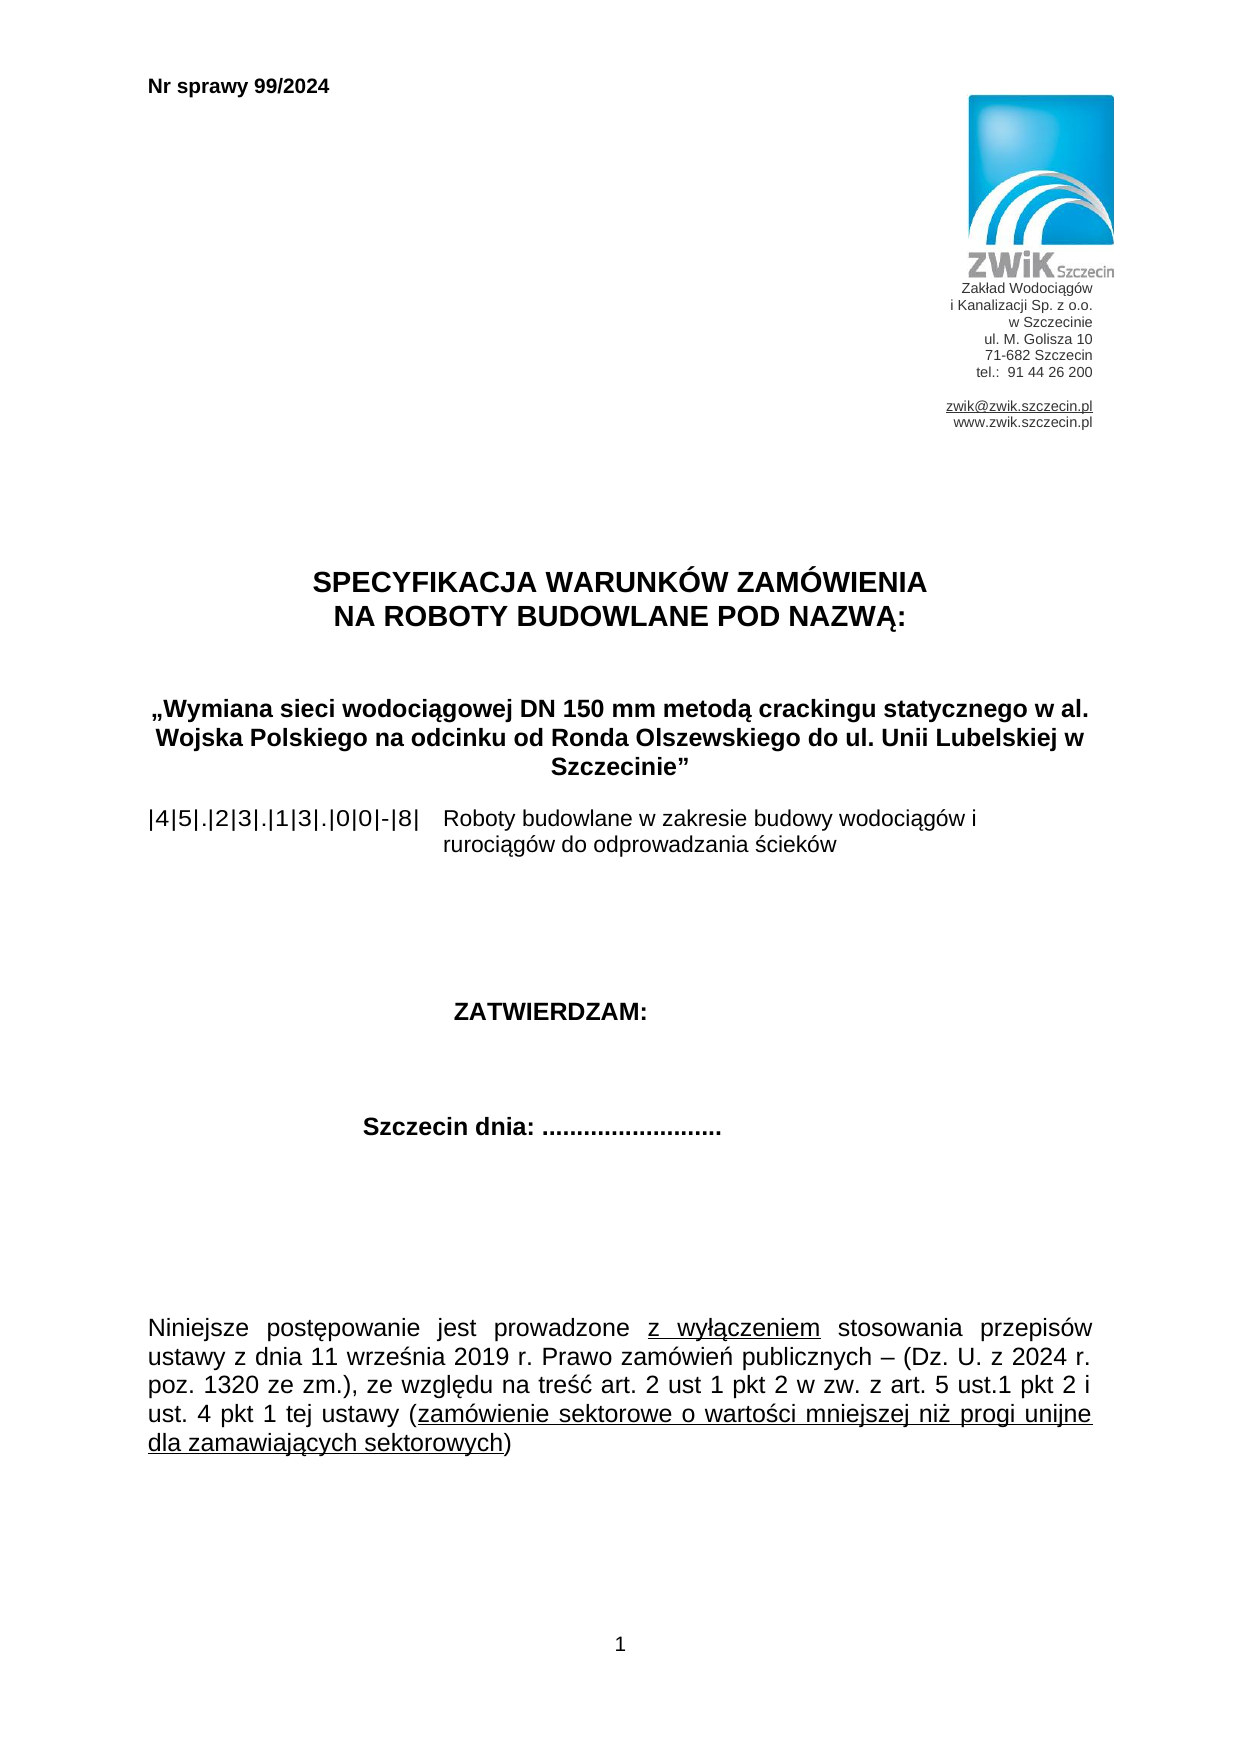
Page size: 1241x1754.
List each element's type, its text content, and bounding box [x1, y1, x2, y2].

text i Kanalizacji Sp. z o.o. [148, 297, 1093, 313]
text www.zwik.szczecin.pl [148, 414, 1093, 431]
text Zakład Wodociągów [148, 280, 1093, 297]
text „Wymiana sieci wodociągowej DN 150 mm metodą crackingu statycznego w al. Wojska Polskiego na odcinku od Ronda Olszewskiego do ul. Unii Lubelskiej w Szczecinie” [148, 694, 1093, 781]
text SPECYFIKACJA WARUNKÓW ZAMÓWIENIA [148, 565, 1093, 599]
text NA ROBOTY BUDOWLANE POD NAZWĄ: [148, 599, 1093, 632]
text 71-682 Szczecin [148, 347, 1093, 364]
text w Szczecinie [148, 313, 1093, 330]
text ZATWIERDZAM: [148, 997, 954, 1025]
text zwik@zwik.szczecin.pl [148, 397, 1093, 414]
text |4|5|.|2|3|.|1|3|.|0|0|-|8| Roboty budowlane w zakresie budowy wodociągów i rurociągów do odprowadzania ścieków [148, 805, 1093, 857]
picture [966, 94, 1115, 278]
text tel.: 91 44 26 200 [148, 364, 1093, 381]
text ul. M. Golisza 10 [148, 330, 1093, 347]
text Niniejsze postępowanie jest prowadzone z wyłączeniem stosowania przepisów ustawy z dnia 11 września 2019 r. Prawo zamówień publicznych – (Dz. U. z 2024 r. poz. 1320 ze zm.), ze względu na treść art. 2 ust 1 pkt 2 w zw. z art. 5 ust.1 pkt 2 i ust. 4 pkt 1 tej ustawy (zamówienie sektorowe o wartości mniejszej niż progi unijne dla zamawiających sektorowych) [148, 1313, 1093, 1457]
text Szczecin dnia: .......................... [148, 1112, 1093, 1140]
